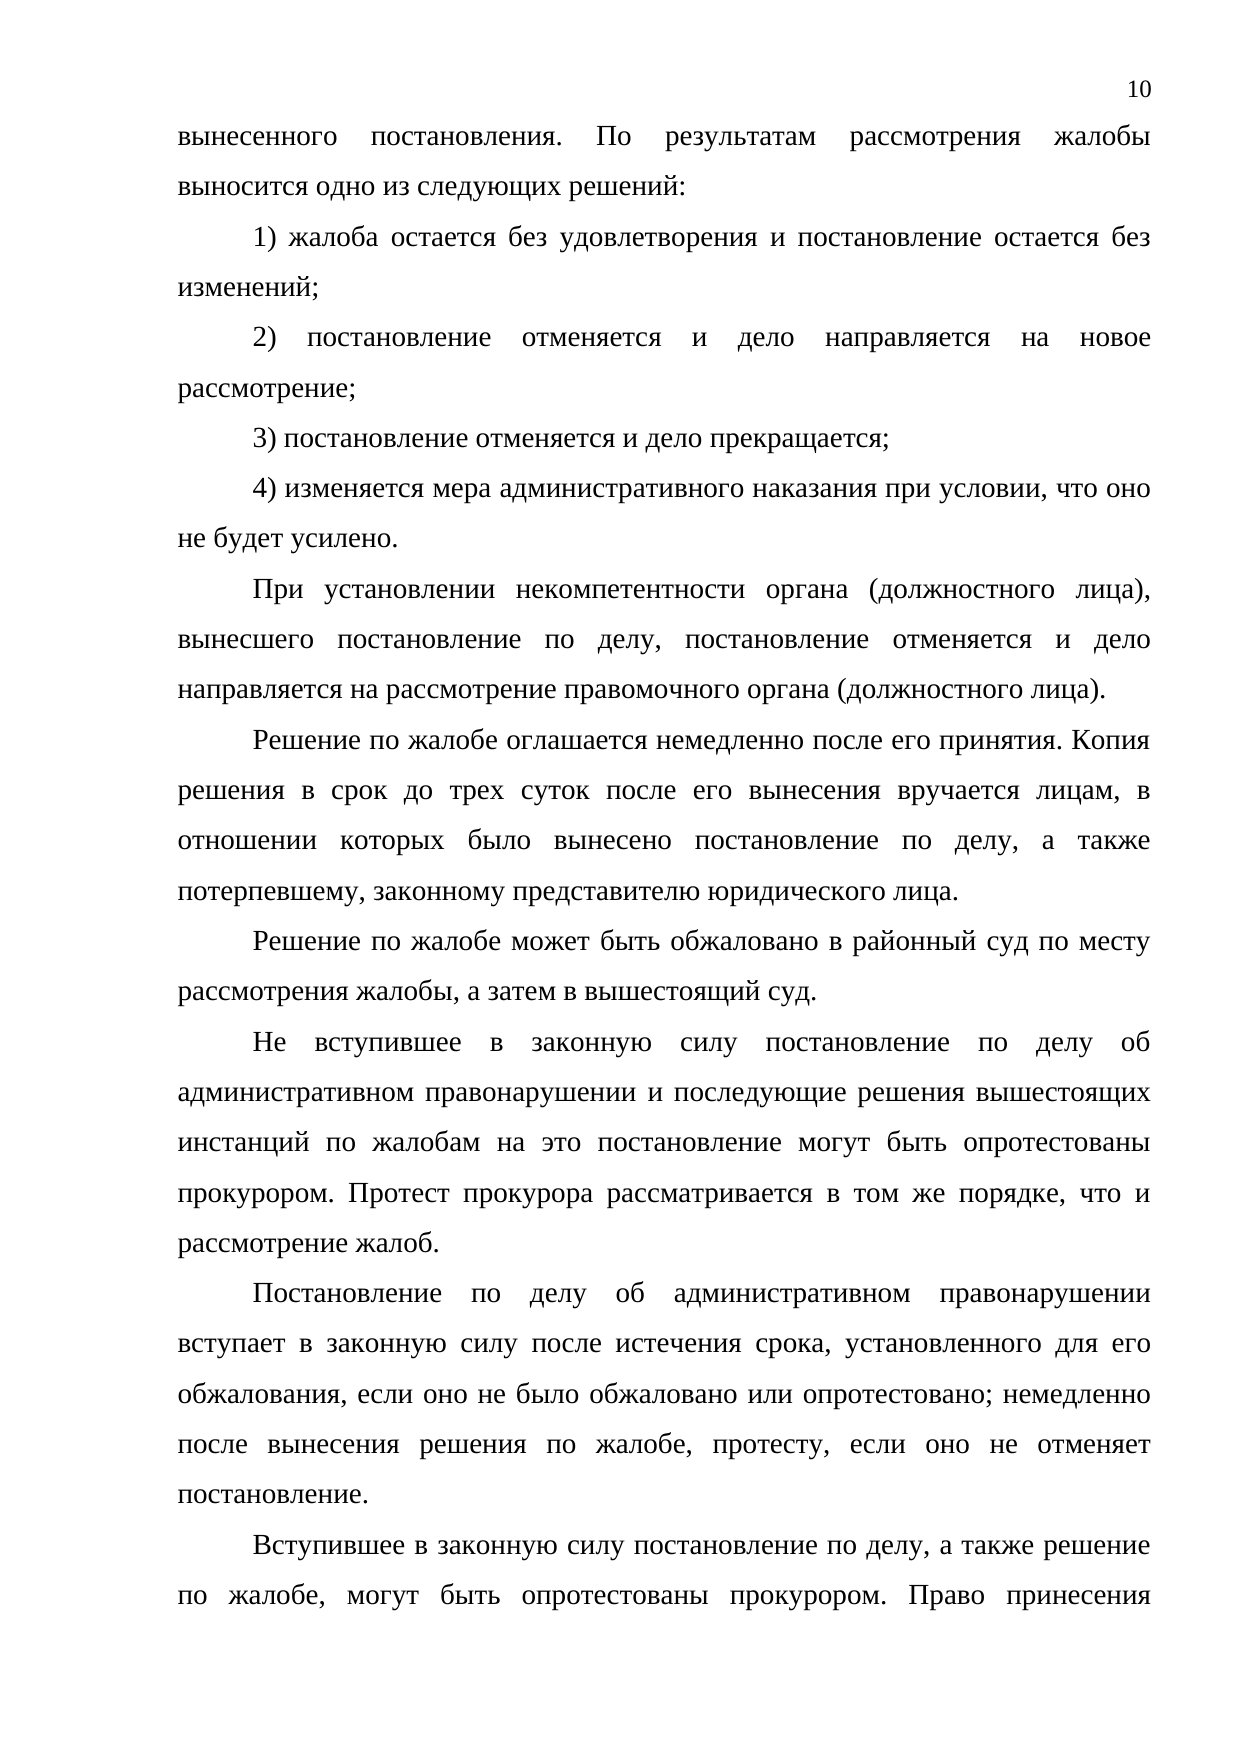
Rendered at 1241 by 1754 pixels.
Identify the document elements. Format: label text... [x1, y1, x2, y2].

text 2) постановление отменяется и дело направляется на новое рассмотрение; [177, 319, 1152, 403]
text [177, 1527, 1152, 1611]
text При установлении некомпетентности органа (должностного лица), вынесшего постановление по делу, постановление отменяется и дело направляется на рассмотрение правомочного органа (должностного лица). [177, 571, 1152, 705]
text 4) изменяется мера административного наказания при условии, что оно не будет усилено. [177, 470, 1152, 554]
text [177, 118, 1152, 202]
text 1) жалоба остается без удовлетворения и постановление остается без изменений; [177, 219, 1152, 303]
text 3) постановление отменяется и дело прекращается; [177, 420, 1152, 453]
text Постановление по делу об административном правонарушении вступает в законную силу после истечения срока, установленного для его обжалования, если оно не было обжаловано или опротестовано; немедленно после вынесения решения по жалобе, протесту, если оно не отменяет постановление. [177, 1275, 1152, 1510]
text Не вступившее в законную силу постановление по делу об административном правонарушении и последующие решения вышестоящих инстанций по жалобам на это постановление могут быть опротестованы прокурором. Протест прокурора рассматривается в том же порядке, что и рассмотрение жалоб. [177, 1024, 1152, 1258]
text Решение по жалобе оглашается немедленно после его принятия. Копия решения в срок до трех суток после его вынесения вручается лицам, в отношении которых было вынесено постановление по делу, а также потерпевшему, законному представителю юридического лица. [177, 722, 1152, 906]
text Решение по жалобе может быть обжаловано в районный суд по месту рассмотрения жалобы, а затем в вышестоящий суд. [177, 923, 1152, 1007]
